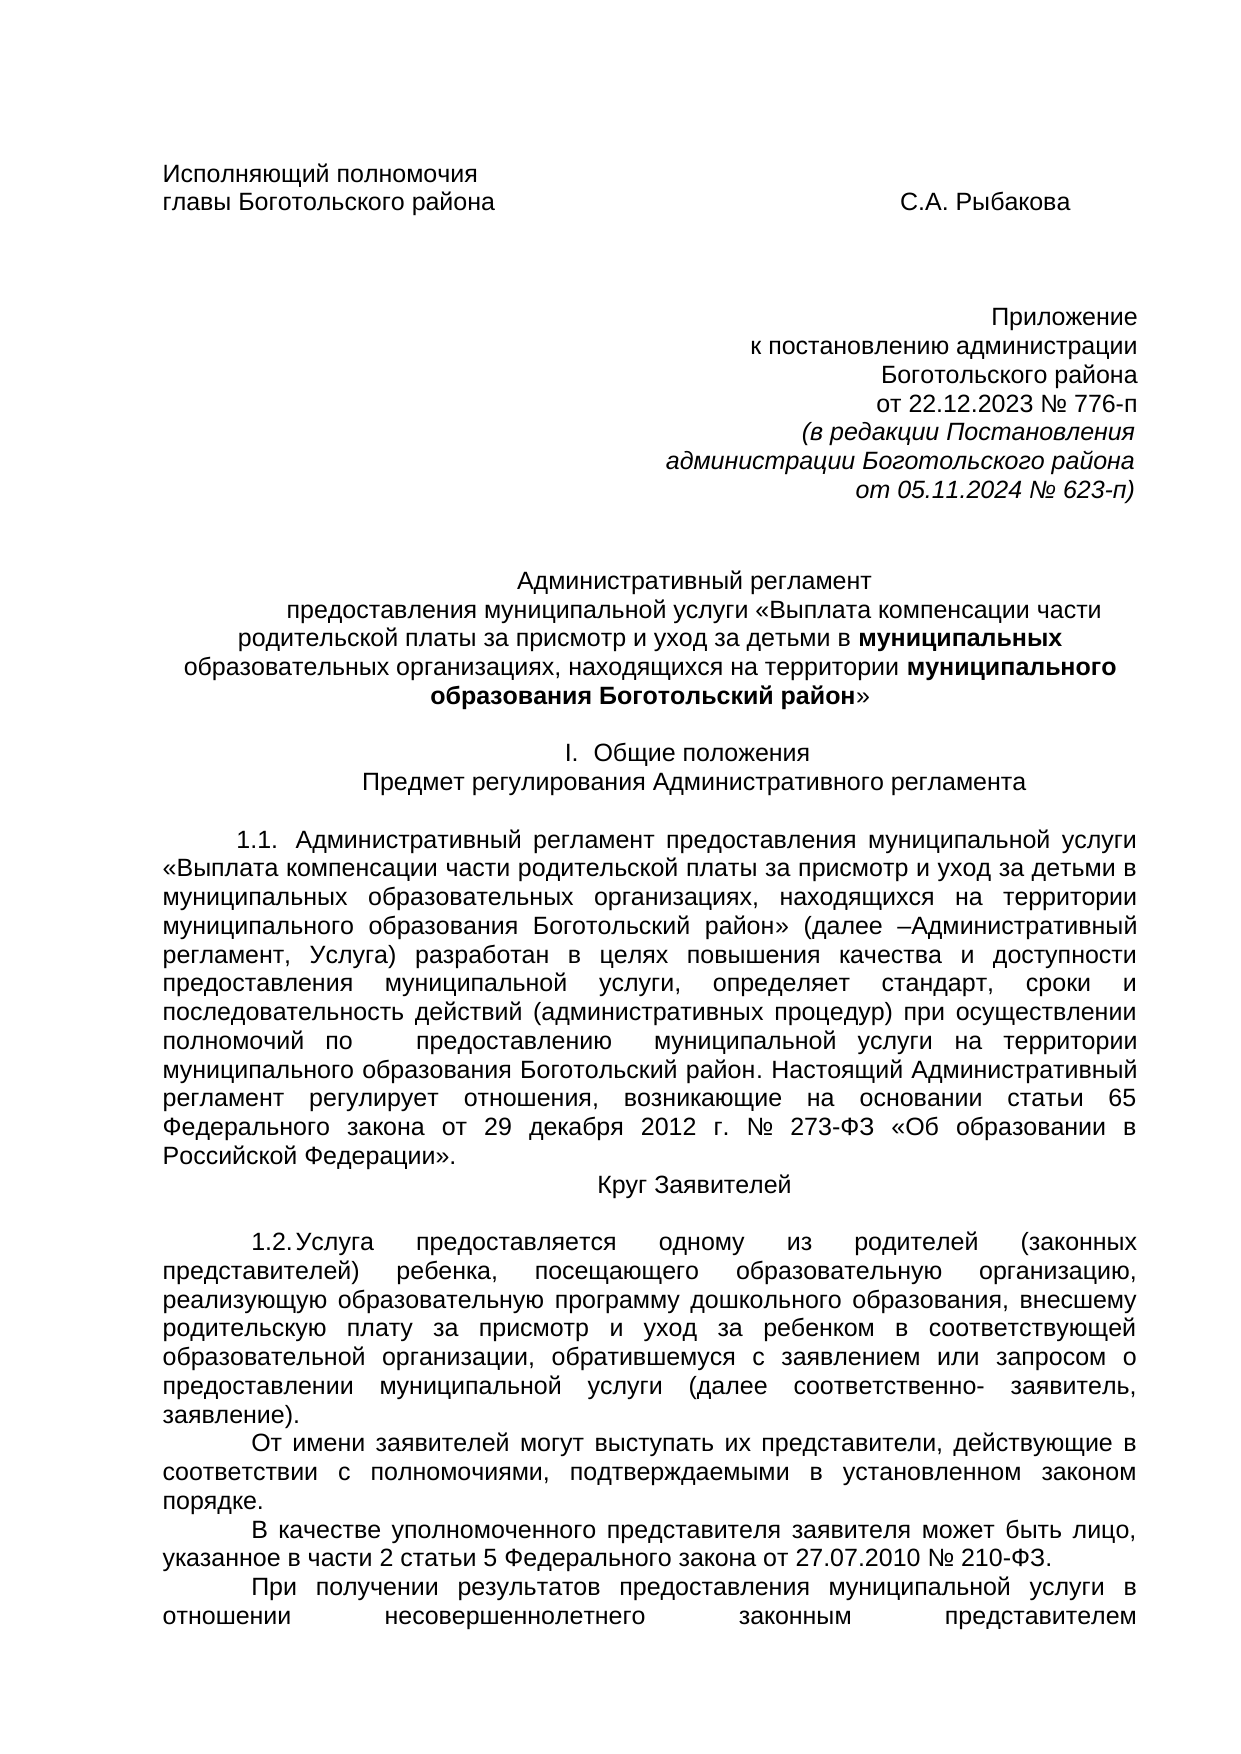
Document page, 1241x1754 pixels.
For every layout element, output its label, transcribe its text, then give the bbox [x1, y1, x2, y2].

list Общие положения [162, 738, 1138, 767]
text Боготольского района [162, 360, 1138, 389]
list Услуга предоставляется одному из родителей (законных представителей) ребенка, посещающего образовательную организацию, реализующую образовательную программу дошкольного образования, внесшему родительскую плату за присмотр и уход за ребенком в соответствующей образовательной организации, обратившемуся с заявлением или запросом о предоставлении муниципальной услуги (далее соответственно- заявитель, заявление). [162, 1227, 1138, 1428]
title администрации Боготольского района [162, 446, 1138, 475]
text от 22.12.2023 № 776-п [162, 389, 1138, 417]
text Круг Заявителей [162, 1170, 1138, 1198]
text Приложение [162, 302, 1138, 331]
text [162, 1572, 1138, 1630]
text Предмет регулирования Административного регламента [162, 767, 1138, 796]
list Административный регламент предоставления муниципальной услуги «Выплата компенсации части родительской платы за присмотр и уход за детьми в муниципальных образовательных организациях, находящихся на территории муниципального образования Боготольский район» (далее –Административный регламент, Услуга) разработан в целях повышения качества и доступности предоставления муниципальной услуги, определяет стандарт, сроки и последовательность действий (административных процедур) при осуществлении полномочий по предоставлению муниципальной услуги на территории муниципального образования Боготольский район. Настоящий Административный регламент регулирует отношения, возникающие на основании статьи 65 Федерального закона от 29 декабря 2012 г. № 273-ФЗ «Об образовании в Российской Федерации». [162, 825, 1138, 1170]
text Исполняющий полномочия [162, 159, 1138, 187]
text Административный регламент [162, 566, 1138, 595]
title (в редакции Постановления [162, 417, 1138, 446]
text предоставления муниципальной услуги «Выплата компенсации части родительской платы за присмотр и уход за детьми в муниципальных образовательных организациях, находящихся на территории муниципального образования Боготольский район» [162, 595, 1138, 710]
text главы Боготольского района С.А. Рыбакова [162, 187, 1138, 216]
text От имени заявителей могут выступать их представители, действующие в соответствии с полномочиями, подтверждаемыми в установленном законом порядке. [162, 1428, 1138, 1515]
text В качестве уполномоченного представителя заявителя может быть лицо, указанное в части 2 статьи 5 Федерального закона от 27.07.2010 № 210-ФЗ. [162, 1515, 1138, 1572]
text к постановлению администрации [162, 331, 1138, 360]
title от 05.11.2024 № 623-п) [162, 475, 1138, 504]
